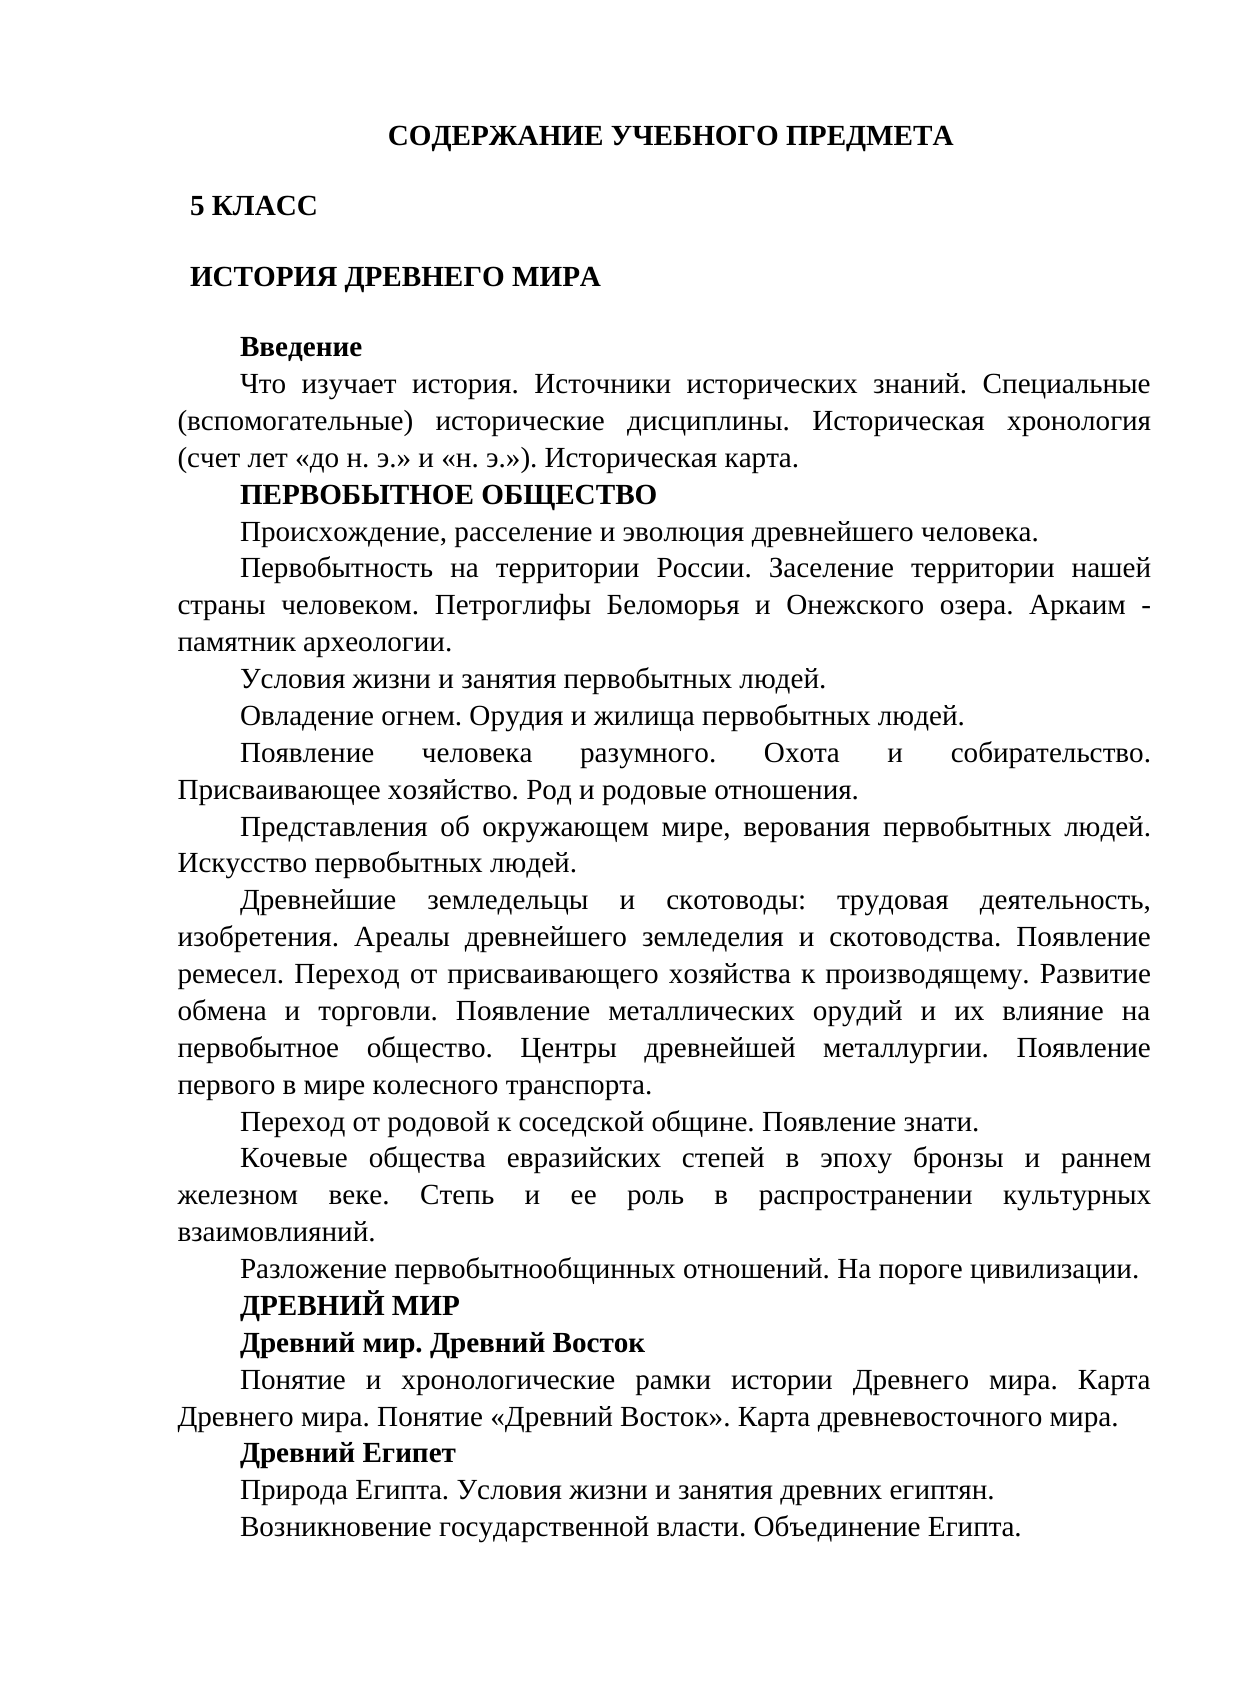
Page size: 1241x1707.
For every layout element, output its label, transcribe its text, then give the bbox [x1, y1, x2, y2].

text Овладение огнем. Орудия и жилища первобытных людей. [177, 698, 1152, 732]
text Возникновение государственной власти. Объединение Египта. [177, 1509, 1152, 1543]
text Древний Египет [177, 1436, 1152, 1469]
text Разложение первобытнообщинных отношений. На пороге цивилизации. [177, 1251, 1152, 1285]
text Кочевые общества евразийских степей в эпоху бронзы и раннем железном веке. Степь и ее роль в распространении культурных взаимовлияний. [177, 1141, 1152, 1248]
text Природа Египта. Условия жизни и занятия древних египтян. [177, 1472, 1152, 1506]
text ПЕРВОБЫТНОЕ ОБЩЕСТВО [177, 477, 1152, 510]
text ИСТОРИЯ ДРЕВНЕГО МИРА [190, 259, 1152, 292]
text Условия жизни и занятия первобытных людей. [177, 661, 1152, 695]
text Появление человека разумного. Охота и собирательство. Присваивающее хозяйство. Род и родовые отношения. [177, 735, 1152, 805]
text СОДЕРЖАНИЕ УЧЕБНОГО ПРЕДМЕТА [190, 118, 1152, 152]
text 5 КЛАСС [190, 188, 1152, 222]
text Понятие и хронологические рамки истории Древнего мира. Карта Древнего мира. Понятие «Древний Восток». Карта древневосточного мира. [177, 1362, 1152, 1432]
text Переход от родовой к соседской общине. Появление знати. [177, 1104, 1152, 1137]
text Представления об окружающем мире, верования первобытных людей. Искусство первобытных людей. [177, 809, 1152, 879]
text Происхождение, расселение и эволюция древнейшего человека. [177, 514, 1152, 547]
text Древний мир. Древний Восток [177, 1325, 1152, 1358]
text Что изучает история. Источники исторических знаний. Специальные (вспомогательные) исторические дисциплины. Историческая хронология (счет лет «до н. э.» и «н. э.»). Историческая карта. [177, 366, 1152, 473]
text ДРЕВНИЙ МИР [177, 1288, 1152, 1322]
text Введение [177, 329, 1152, 363]
text Первобытность на территории России. Заселение территории нашей страны человеком. Петроглифы Беломорья и Онежского озера. Аркаим - памятник археологии. [177, 551, 1152, 658]
text Древнейшие земледельцы и скотоводы: трудовая деятельность, изобретения. Ареалы древнейшего земледелия и скотоводства. Появление ремесел. Переход от присваивающего хозяйства к производящему. Развитие обмена и торговли. Появление металлических орудий и их влияние на первобытное общество. Центры древнейшей металлургии. Появление первого в мире колесного транспорта. [177, 882, 1152, 1100]
